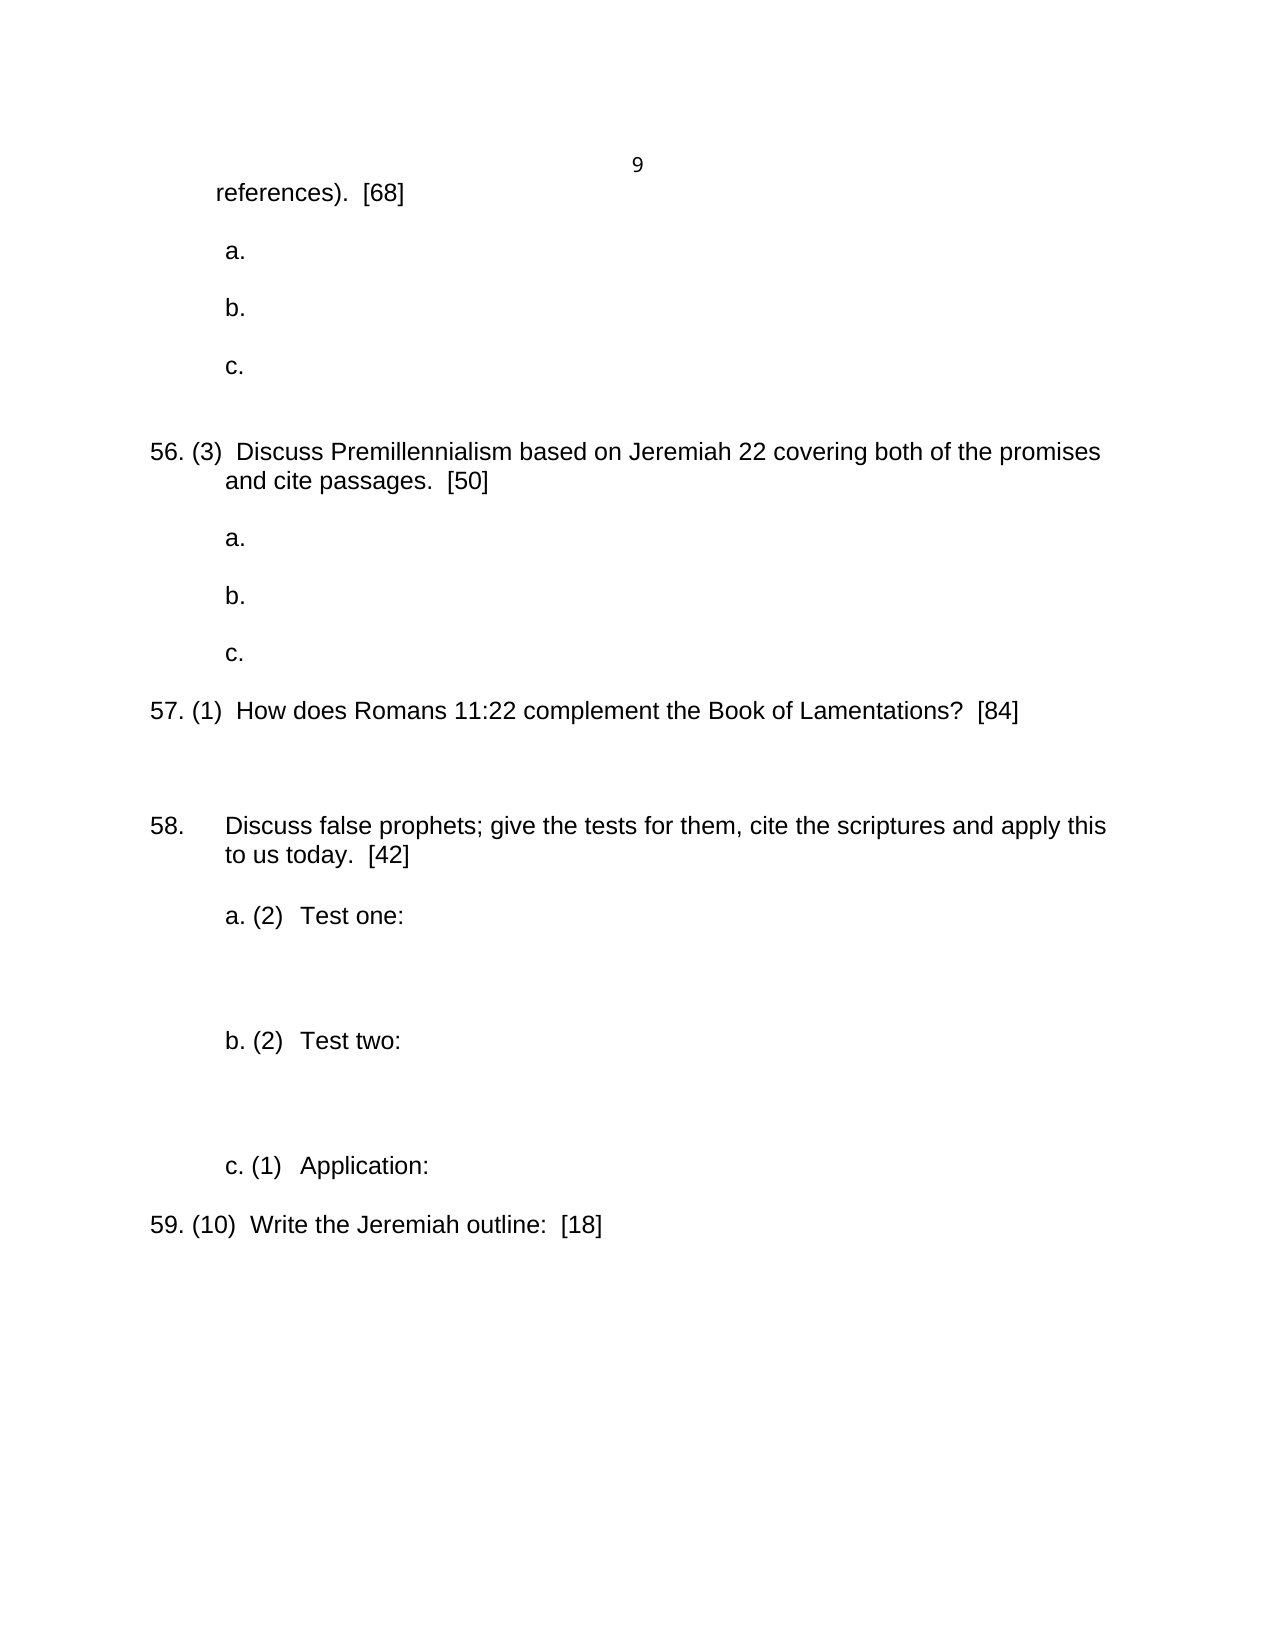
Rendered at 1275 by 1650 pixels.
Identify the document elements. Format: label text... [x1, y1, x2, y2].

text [150, 150, 1125, 207]
text b. [225, 581, 1125, 610]
text 59. (10) Write the Jeremiah outline: [18] [150, 1210, 1125, 1238]
text b. (2) Test two: [150, 1025, 1125, 1056]
text 58. Discuss false prophets; give the tests for them, cite the scriptures and apply this to us today. [42] [150, 811, 1125, 868]
text c. [150, 638, 1125, 667]
text c. [150, 351, 1125, 380]
text a. [225, 523, 1125, 552]
text c. (1) Application: [150, 1150, 1125, 1181]
text b. [150, 293, 1125, 322]
text 56. (3) Discuss Premillennialism based on Jeremiah 22 covering both of the promises and cite passages. [50] [150, 437, 1125, 495]
text 57. (1) How does Romans 11:22 complement the Book of Lamentations? [84] [150, 696, 1125, 725]
text a. [150, 236, 1125, 265]
text a. (2) Test one: [150, 900, 1125, 931]
